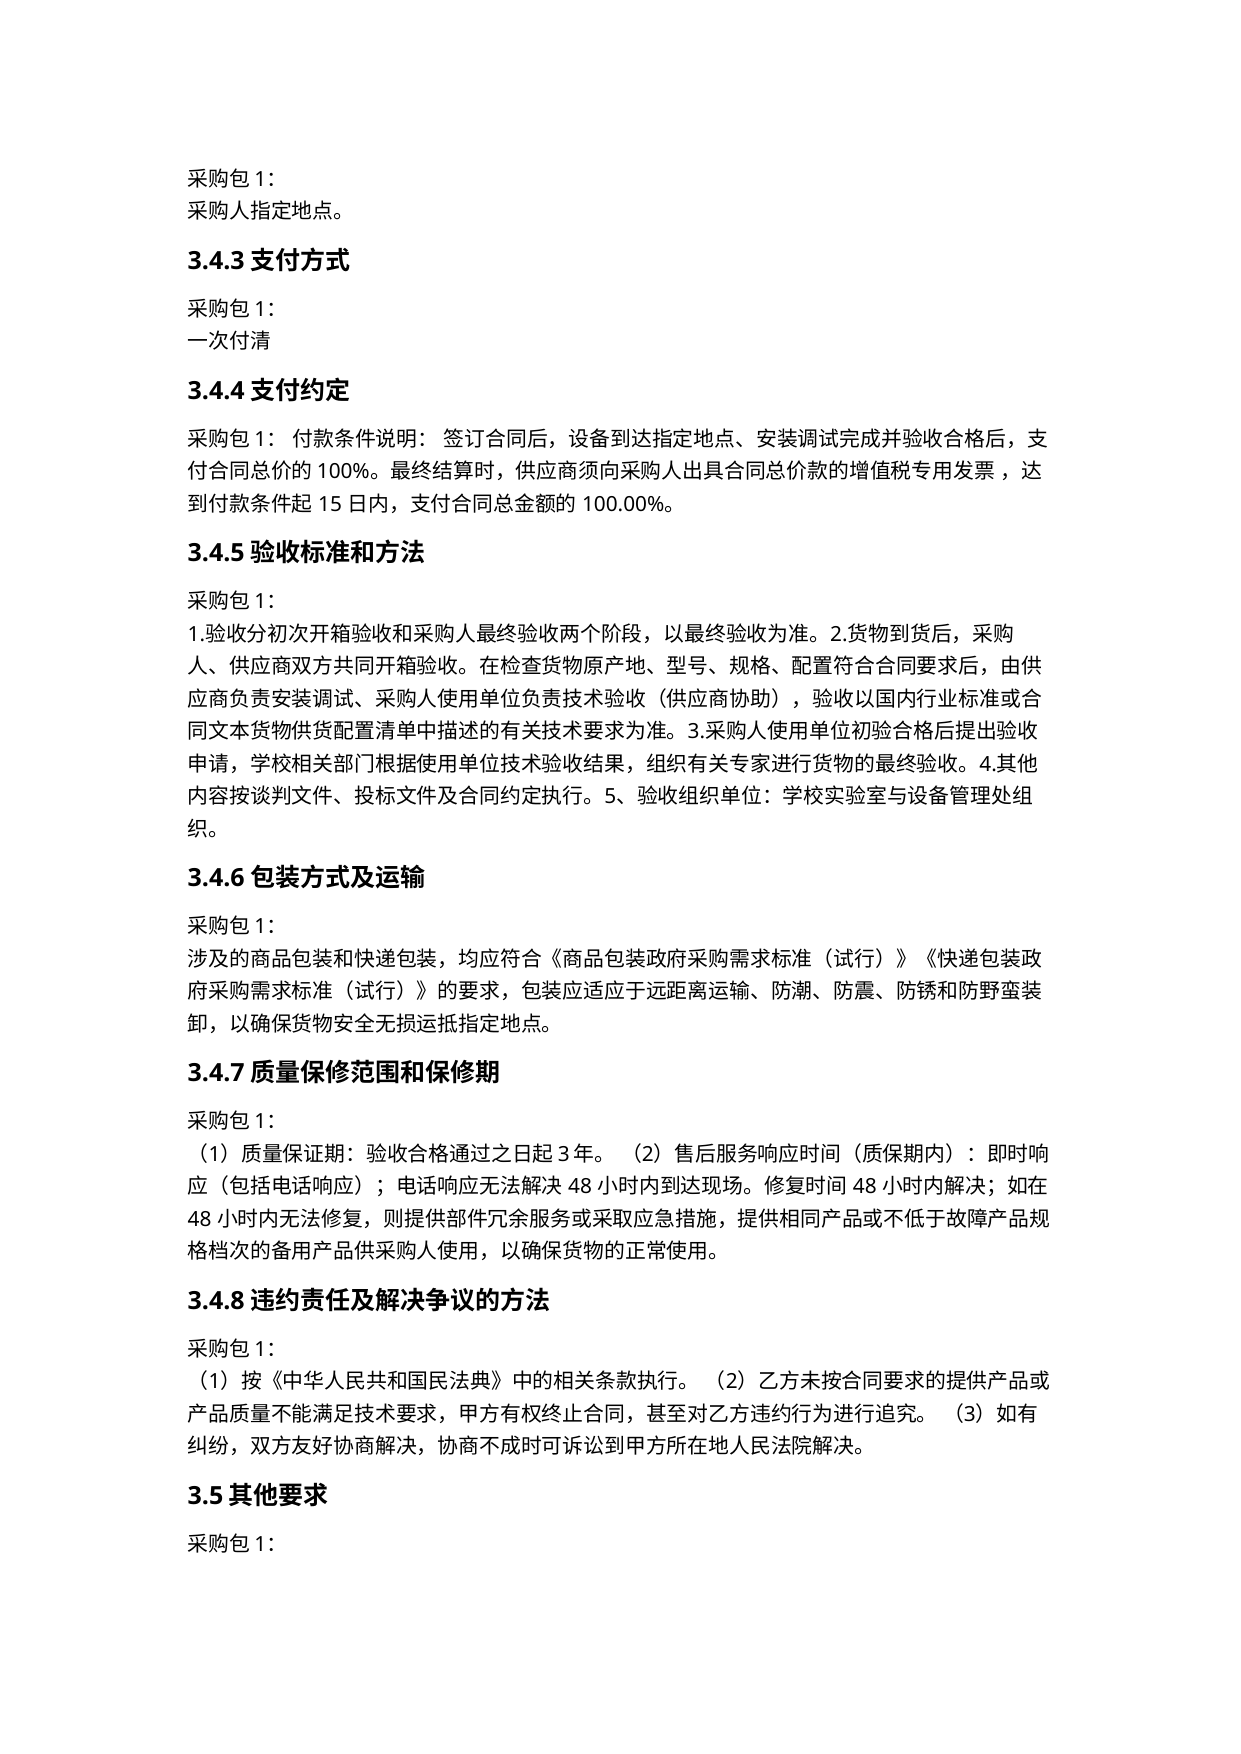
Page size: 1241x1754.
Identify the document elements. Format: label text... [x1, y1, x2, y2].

text 3.4.3支付方式 [187, 227, 1053, 292]
text 采购包1： [187, 1104, 1053, 1137]
text （1）质量保证期：验收合格通过之日起3年。 （2）售后服务响应时间（质保期内）：即时响应（包括电话响应）；电话响应无法解决 48 小时内到达现场。修复时间 48 小时内解决；如在 48 小时内无法修复，则提供部件冗余服务或采取应急措施，提供相同产品或不低于故障产品规格档次的备用产品供采购人使用，以确保货物的正常使用。 [187, 1137, 1053, 1267]
text 3.4.4支付约定 [187, 357, 1053, 422]
text 采购包1： [187, 584, 1053, 617]
text 采购人指定地点。 [187, 194, 1053, 227]
text 采购包1： 付款条件说明： 签订合同后，设备到达指定地点、安装调试完成并验收合格后，支付合同总价的100%。最终结算时，供应商须向采购人出具合同总价款的增值税专用发票 ，达到付款条件起 15 日内，支付合同总金额的 100.00%。 [187, 422, 1053, 519]
text 3.4.7质量保修范围和保修期 [187, 1039, 1053, 1104]
text 采购包1： [187, 292, 1053, 324]
text 一次付清 [187, 324, 1053, 357]
text 采购包1： [187, 1332, 1053, 1364]
text 采购包1： [187, 1527, 1053, 1559]
text 3.4.5验收标准和方法 [187, 519, 1053, 584]
text 采购包1： [187, 162, 1053, 194]
text 3.4.8违约责任及解决争议的方法 [187, 1267, 1053, 1332]
text 1.验收分初次开箱验收和采购人最终验收两个阶段，以最终验收为准。2.货物到货后，采购人、供应商双方共同开箱验收。在检查货物原产地、型号、规格、配置符合合同要求后，由供应商负责安装调试、采购人使用单位负责技术验收（供应商协助），验收以国内行业标准或合同文本货物供货配置清单中描述的有关技术要求为准。3.采购人使用单位初验合格后提出验收申请，学校相关部门根据使用单位技术验收结果，组织有关专家进行货物的最终验收。4.其他内容按谈判文件、投标文件及合同约定执行。5、验收组织单位：学校实验室与设备管理处组织。 [187, 617, 1053, 844]
text （1）按《中华人民共和国民法典》中的相关条款执行。 （2）乙方未按合同要求的提供产品或产品质量不能满足技术要求，甲方有权终止合同，甚至对乙方违约行为进行追究。 （3）如有纠纷，双方友好协商解决，协商不成时可诉讼到甲方所在地人民法院解决。 [187, 1364, 1053, 1462]
text 涉及的商品包装和快递包装，均应符合《商品包装政府采购需求标准（试行）》《快递包装政府采购需求标准（试行）》的要求，包装应适应于远距离运输、防潮、防震、防锈和防野蛮装卸，以确保货物安全无损运抵指定地点。 [187, 942, 1053, 1039]
text 3.5其他要求 [187, 1462, 1053, 1527]
text 3.4.6包装方式及运输 [187, 844, 1053, 909]
text 采购包1： [187, 909, 1053, 942]
